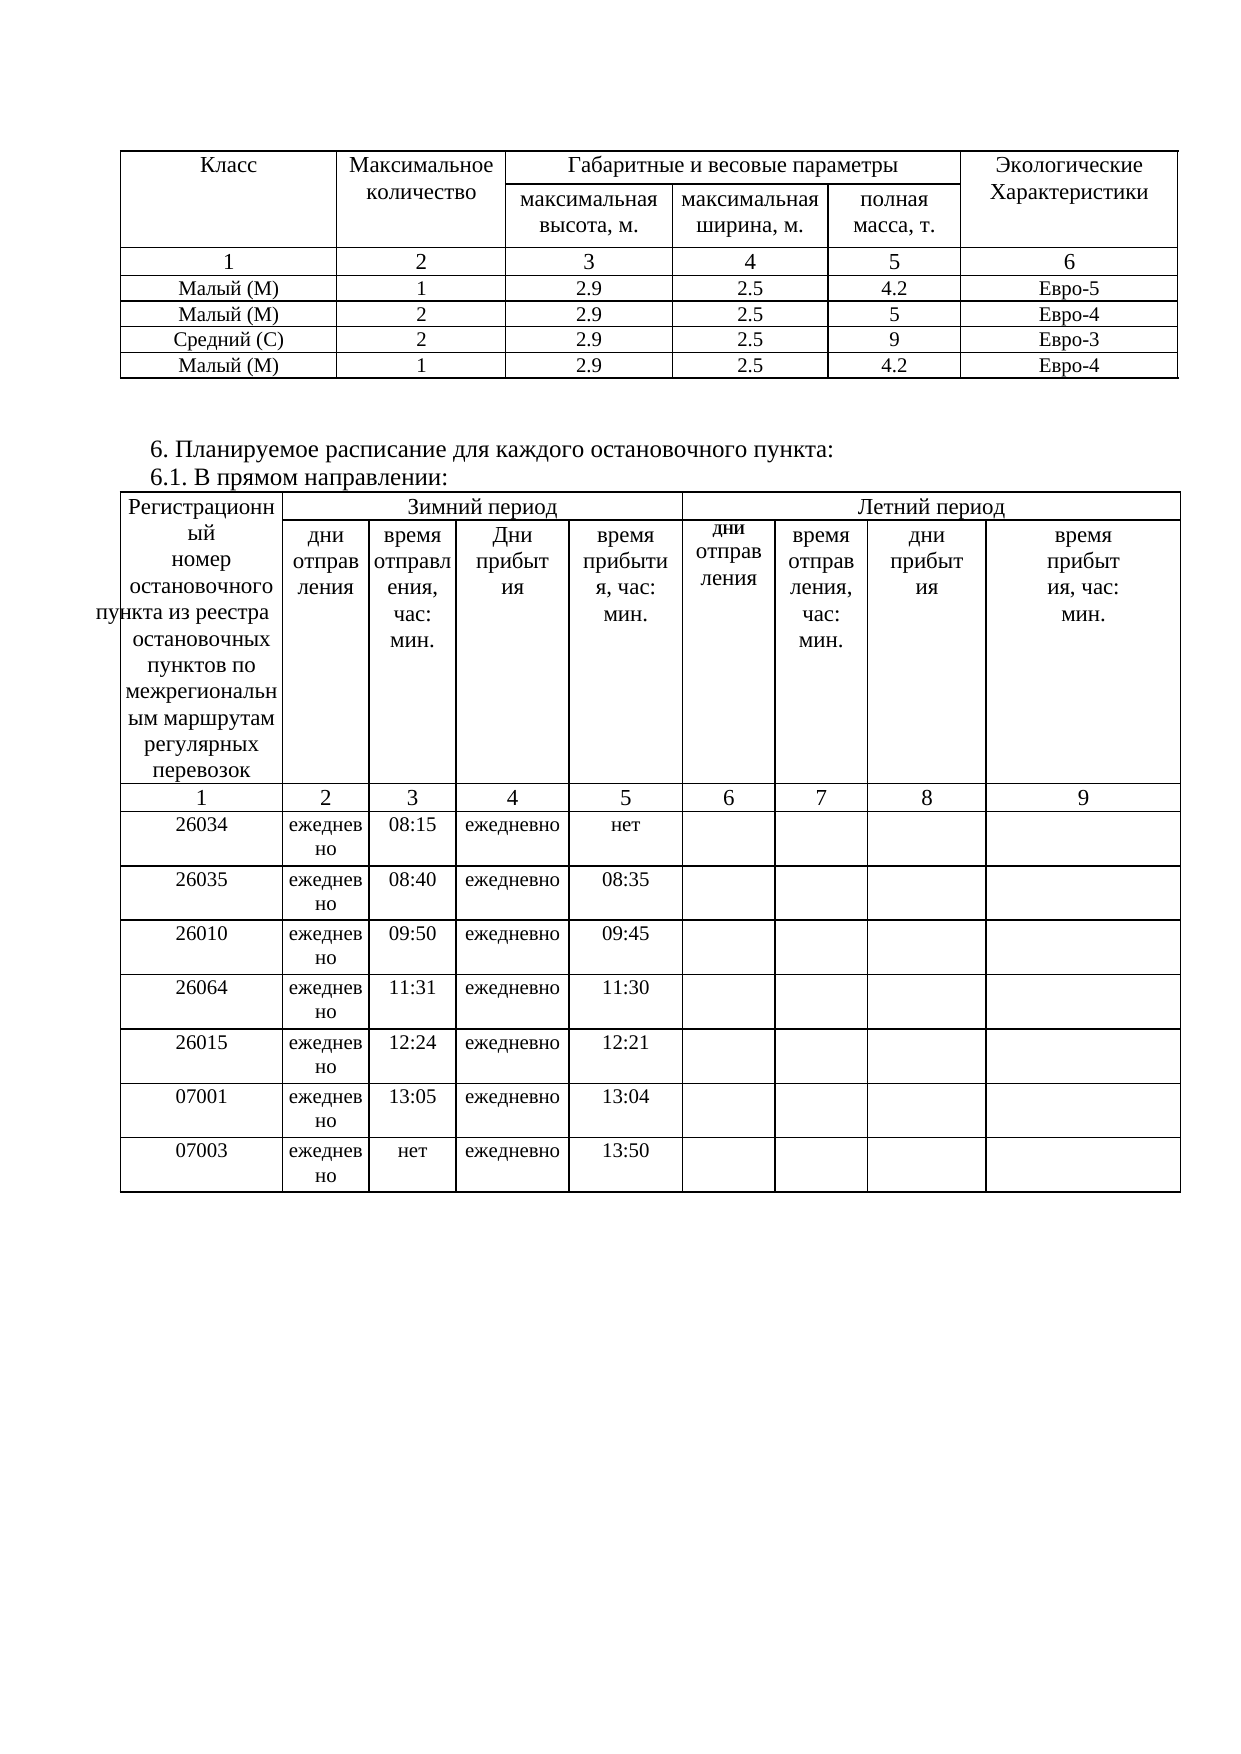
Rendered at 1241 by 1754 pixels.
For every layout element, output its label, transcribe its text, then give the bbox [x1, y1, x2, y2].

table_cell 13:04 [570, 1084, 682, 1137]
table_cell 08:35 [570, 867, 682, 919]
table_cell 2.5 [673, 353, 827, 377]
table_cell 2.9 [506, 327, 672, 351]
table_cell 5 [829, 302, 960, 326]
table_header Класс [121, 152, 336, 247]
table_cell [987, 1084, 1180, 1137]
table_header Летний период [683, 493, 1180, 519]
table_header Регистрационный номер остановочного пункта из реестра остановочных пунктов по межрегиональным маршрутам регулярных перевозок [121, 493, 282, 783]
table_cell [776, 812, 867, 865]
table_cell 13:50 [570, 1138, 682, 1191]
table_cell время отправ ления, час: мин. [776, 521, 867, 783]
table_cell Евро-3 [961, 327, 1177, 351]
table_cell Дни прибыт ия [457, 521, 568, 783]
table_cell время прибыти я, час: мин. [570, 521, 682, 783]
table_cell 8 [868, 784, 985, 811]
table_cell ежедневно [283, 1138, 368, 1191]
table_cell [683, 1138, 774, 1191]
table_cell ежедневно [457, 921, 568, 974]
table_cell 2 [283, 784, 368, 811]
table_cell 11:30 [570, 975, 682, 1028]
table_cell 26015 [121, 1030, 282, 1082]
table_cell 26064 [121, 975, 282, 1028]
table_cell 2.5 [673, 302, 827, 326]
table_cell Евро-5 [961, 276, 1177, 300]
table_cell [868, 975, 985, 1028]
table_cell 2.9 [506, 276, 672, 300]
table_cell время прибыт ия, час: мин. [987, 521, 1180, 783]
table_cell 9 [987, 784, 1180, 811]
table_cell [987, 921, 1180, 974]
table_cell нет [370, 1138, 455, 1191]
table_cell [776, 1138, 867, 1191]
table_cell 4.2 [829, 353, 960, 377]
table_cell [868, 1030, 985, 1082]
table_cell 6 [683, 784, 774, 811]
table_cell [683, 812, 774, 865]
table_cell 4 [457, 784, 568, 811]
text 6. Планируемое расписание для каждого остановочного пункта: [150, 434, 1090, 462]
table_cell 26034 [121, 812, 282, 865]
table_cell Малый (М) [121, 302, 336, 326]
table_cell Средний (С) [121, 327, 336, 351]
table_cell 5 [570, 784, 682, 811]
table_cell [776, 867, 867, 919]
table_cell дни прибыт ия [868, 521, 985, 783]
table_cell ежедневно [283, 1030, 368, 1082]
table_cell [987, 1030, 1180, 1082]
table_cell [683, 975, 774, 1028]
table_cell Малый (М) [121, 276, 336, 300]
table_cell ежедневно [283, 975, 368, 1028]
table_cell 2.9 [506, 302, 672, 326]
table_cell 07001 [121, 1084, 282, 1137]
table_cell полная масса, т. [829, 185, 960, 247]
table_cell 07003 [121, 1138, 282, 1191]
table_cell 9 [829, 327, 960, 351]
table_cell 3 [370, 784, 455, 811]
table_cell [987, 975, 1180, 1028]
table_cell 08:40 [370, 867, 455, 919]
table_cell [776, 1084, 867, 1137]
table_cell 1 [337, 353, 505, 377]
table_header Экологические Характеристики [961, 152, 1177, 247]
table_cell ежедневно [283, 812, 368, 865]
table_cell ДНИ отправ ления [683, 521, 774, 783]
table_cell ежедневно [457, 812, 568, 865]
table_cell ежедневно [457, 1138, 568, 1191]
text 6.1. В прямом направлении: [150, 462, 1090, 491]
table_cell дни отправ ления [283, 521, 368, 783]
table_cell [683, 921, 774, 974]
table_cell 2.5 [673, 327, 827, 351]
table_cell [868, 1084, 985, 1137]
table_header Зимний период [283, 493, 682, 519]
table_cell 08:15 [370, 812, 455, 865]
table_cell ежедневно [457, 1030, 568, 1082]
table_cell 2 [337, 248, 505, 274]
table_cell 26035 [121, 867, 282, 919]
table_cell [868, 921, 985, 974]
table_cell [868, 812, 985, 865]
table_cell 4 [673, 248, 827, 274]
table_header Максимальное количество [337, 152, 505, 247]
table_cell [683, 867, 774, 919]
table_cell [868, 1138, 985, 1191]
table_cell Евро-4 [961, 353, 1177, 377]
table_cell 2.9 [506, 353, 672, 377]
table_cell 2.5 [673, 276, 827, 300]
table_cell [683, 1084, 774, 1137]
table_cell ежедневно [283, 1084, 368, 1137]
table_cell 7 [776, 784, 867, 811]
table_cell 09:45 [570, 921, 682, 974]
table_cell [987, 1138, 1180, 1191]
table_cell Евро-4 [961, 302, 1177, 326]
table_cell 09:50 [370, 921, 455, 974]
table_cell 13:05 [370, 1084, 455, 1137]
table_cell 11:31 [370, 975, 455, 1028]
table_cell [776, 975, 867, 1028]
table_cell время отправл ения, час: мин. [370, 521, 455, 783]
table_cell 6 [961, 248, 1177, 274]
table_cell 5 [829, 248, 960, 274]
table_cell [987, 812, 1180, 865]
table_cell [987, 867, 1180, 919]
table_cell [776, 1030, 867, 1082]
table_cell [776, 921, 867, 974]
table_cell 4.2 [829, 276, 960, 300]
table_cell 3 [506, 248, 672, 274]
table_cell нет [570, 812, 682, 865]
table_cell ежедневно [283, 921, 368, 974]
table_cell ежедневно [283, 867, 368, 919]
table_cell 2 [337, 302, 505, 326]
table_cell 2 [337, 327, 505, 351]
table_cell 12:24 [370, 1030, 455, 1082]
table_cell 1 [121, 248, 336, 274]
table_cell Малый (М) [121, 353, 336, 377]
table_header Габаритные и весовые параметры [506, 152, 960, 183]
table_cell ежедневно [457, 975, 568, 1028]
table_cell ежедневно [457, 1084, 568, 1137]
table_cell [868, 867, 985, 919]
table_cell 1 [337, 276, 505, 300]
table_cell максимальная высота, м. [506, 185, 672, 247]
table_cell 26010 [121, 921, 282, 974]
table_cell [683, 1030, 774, 1082]
table_cell ежедневно [457, 867, 568, 919]
table_cell 12:21 [570, 1030, 682, 1082]
table_cell 1 [121, 784, 282, 811]
table_cell максимальная ширина, м. [673, 185, 827, 247]
